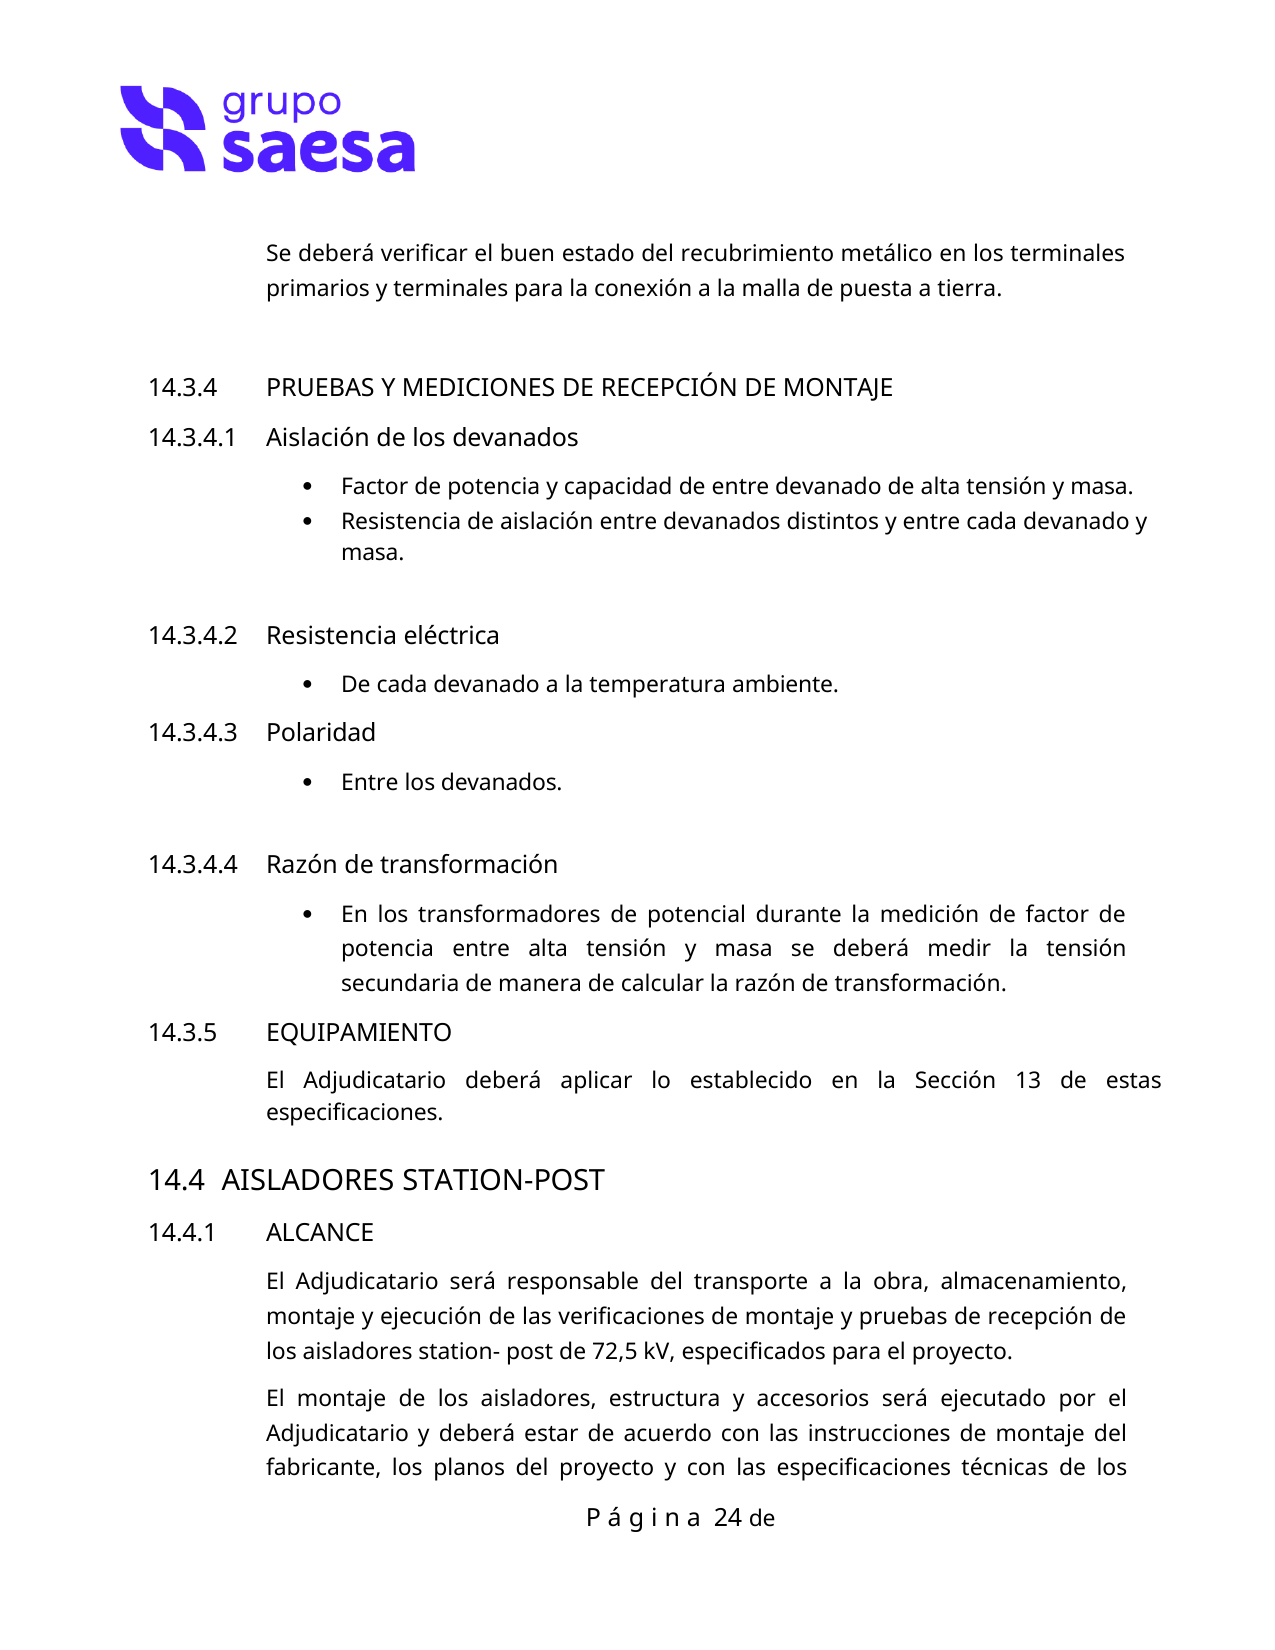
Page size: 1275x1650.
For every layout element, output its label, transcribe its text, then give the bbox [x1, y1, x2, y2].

list Resistencia de aislación entre devanados distintos y entre cada devanado y masa. [303, 505, 1162, 567]
text El Adjudicatario será responsable del transporte a la obra, almacenamiento, montaje y ejecución de las verificaciones de montaje y pruebas de recepción de los aisladores station- post de 72,5 kV, especificados para el proyecto. [266, 1265, 1128, 1366]
list En los transformadores de potencial durante la medición de factor de potencia entre alta tensión y masa se deberá medir la tensión secundaria de manera de calcular la razón de transformación. [303, 897, 1127, 998]
subtitle Resistencia eléctrica [148, 618, 1162, 652]
list De cada devanado a la temperatura ambiente. [303, 668, 1162, 699]
subtitle Polaridad [148, 715, 1162, 749]
subtitle PRUEBAS Y MEDICIONES DE RECEPCIÓN DE MONTAJE [148, 370, 1162, 404]
text El Adjudicatario deberá aplicar lo establecido en la Sección 13 de estas especificaciones. [266, 1064, 1162, 1127]
subtitle Aislación de los devanados [148, 420, 1162, 454]
subtitle EQUIPAMIENTO [148, 1014, 1162, 1048]
subtitle Razón de transformación [148, 847, 1162, 881]
subtitle ALCANCE [148, 1215, 1162, 1249]
picture [112, 79, 419, 175]
list Factor de potencia y capacidad de entre devanado de alta tensión y masa. [303, 470, 1162, 501]
list Entre los devanados. [303, 765, 1162, 797]
subtitle AISLADORES STATION-POST [148, 1159, 1162, 1198]
text Se deberá verificar el buen estado del recubrimiento metálico en los terminales primarios y terminales para la conexión a la malla de puesta a tierra. [266, 236, 1127, 303]
